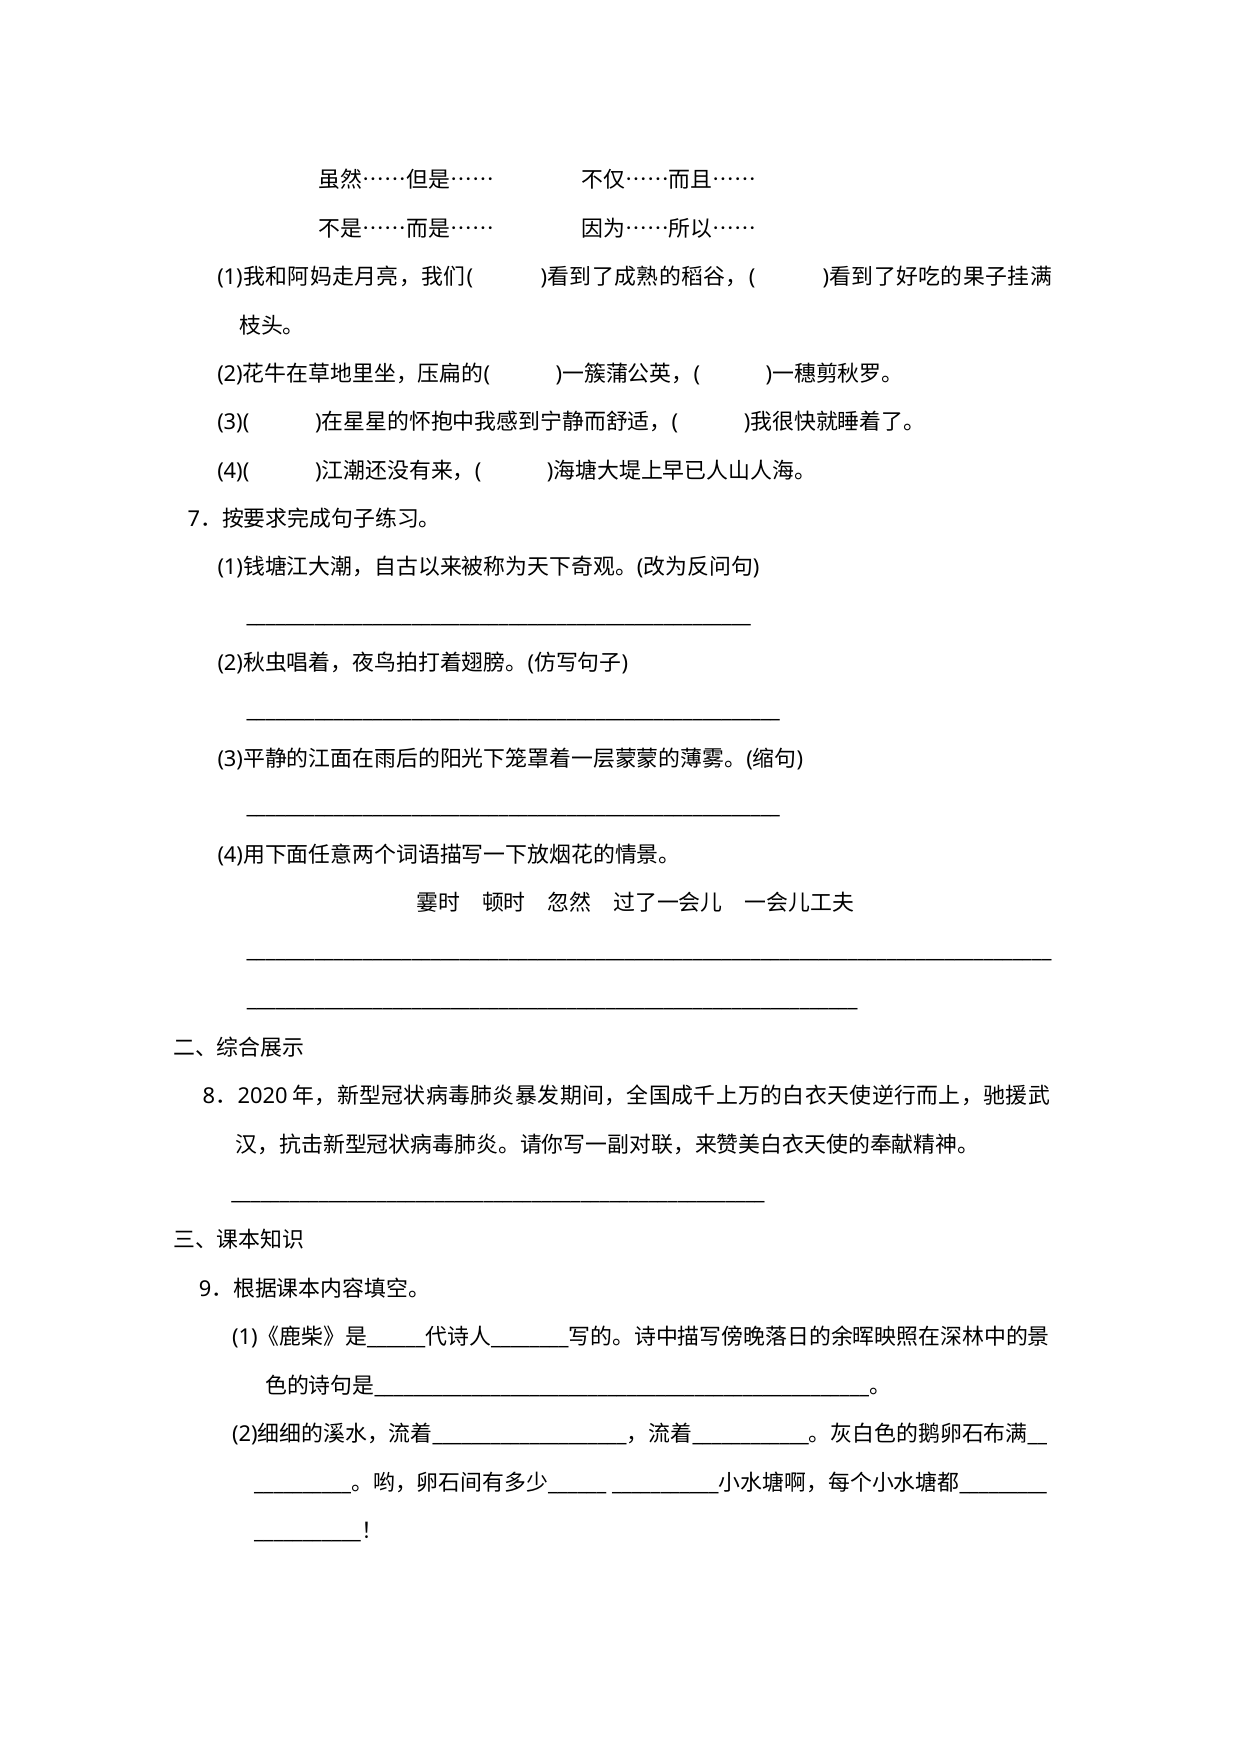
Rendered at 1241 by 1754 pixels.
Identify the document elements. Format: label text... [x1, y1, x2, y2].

text 不是……而是…… 因为……所以…… [187, 210, 1053, 243]
text _______________________________________________________ [246, 789, 1053, 821]
text _______________________________________________________ [246, 693, 1053, 726]
text (2)细细的溪水，流着____________________，流着____________。灰白色的鹅卵石布满____________。哟，卵石间有多少______ ___________小水塘啊，每个小水塘都____________________！ [232, 1416, 1053, 1546]
text (3)平静的江面在雨后的阳光下笼罩着一层蒙蒙的薄雾。(缩句) [217, 741, 1053, 773]
text 虽然……但是…… 不仅……而且…… [187, 162, 1053, 194]
text ____________________________________________________ [246, 597, 1053, 630]
text (4)( )江潮还没有来，( )海塘大堤上早已人山人海。 [217, 452, 1053, 485]
text __________________________________________________________________________________________________________________________________________________ [246, 933, 1053, 1014]
text (3)( )在星星的怀抱中我感到宁静而舒适，( )我很快就睡着了。 [217, 404, 1053, 437]
text _______________________________________________________ [187, 1174, 1053, 1207]
text 9．根据课本内容填空。 [187, 1270, 1053, 1303]
text 三、课本知识 [173, 1222, 1053, 1254]
text 7．按要求完成句子练习。 [187, 501, 1053, 533]
text (2)花牛在草地里坐，压扁的( )一簇蒲公英，( )一穗剪秋罗。 [217, 356, 1053, 388]
text 二、综合展示 [173, 1029, 1053, 1062]
text (1)钱塘江大潮，自古以来被称为天下奇观。(改为反问句) [217, 549, 1053, 582]
text 霎时 顿时 忽然 过了一会儿 一会儿工夫 [217, 884, 1053, 917]
text 8．2020年，新型冠状病毒肺炎暴发期间，全国成千上万的白衣天使逆行而上，驰援武汉，抗击新型冠状病毒肺炎。请你写一副对联，来赞美白衣天使的奉献精神。 [202, 1077, 1053, 1159]
text (1)我和阿妈走月亮，我们( )看到了成熟的稻谷，( )看到了好吃的果子挂满枝头。 [217, 259, 1053, 340]
text (2)秋虫唱着，夜鸟拍打着翅膀。(仿写句子) [217, 645, 1053, 677]
text (1)《鹿柴》是______代诗人________写的。诗中描写傍晚落日的余晖映照在深林中的景色的诗句是___________________________________________________。 [232, 1318, 1053, 1400]
text (4)用下面任意两个词语描写一下放烟花的情景。 [217, 836, 1053, 869]
